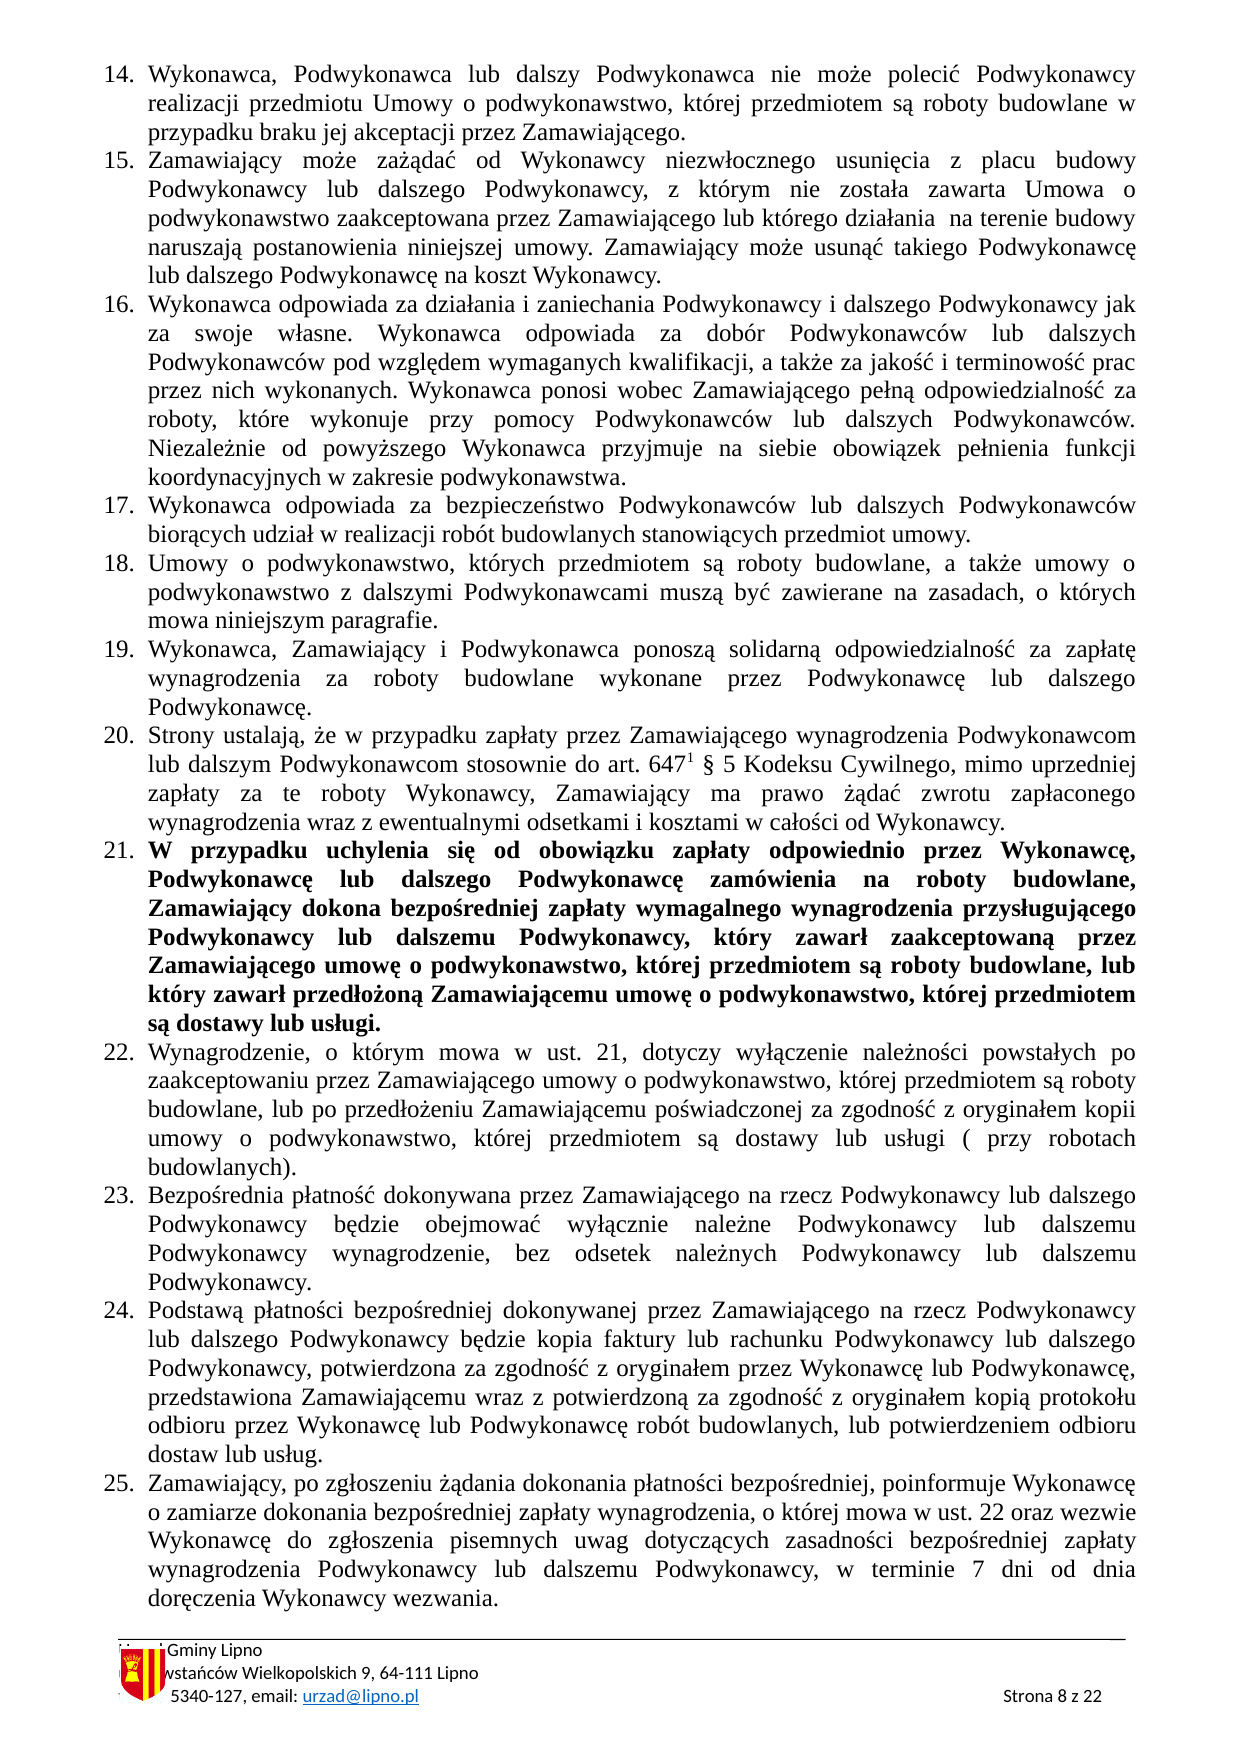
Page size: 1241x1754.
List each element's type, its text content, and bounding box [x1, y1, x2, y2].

list Wynagrodzenie, o którym mowa w ust. 21, dotyczy wyłączenie należności powstałych po zaakceptowaniu przez Zamawiającego umowy o podwykonawstwo, której przedmiotem są roboty budowlane, lub po przedłożeniu Zamawiającemu poświadczonej za zgodność z oryginałem kopii umowy o podwykonawstwo, której przedmiotem są dostawy lub usługi ( przy robotach budowlanych). [103, 1037, 1137, 1180]
list Umowy o podwykonawstwo, których przedmiotem są roboty budowlane, a także umowy o podwykonawstwo z dalszymi Podwykonawcami muszą być zawierane na zasadach, o których mowa niniejszym paragrafie. [103, 548, 1137, 634]
list Wykonawca, Zamawiający i Podwykonawca ponoszą solidarną odpowiedzialność za zapłatę wynagrodzenia za roboty budowlane wykonane przez Podwykonawcę lub dalszego Podwykonawcę. [103, 634, 1137, 720]
list Podstawą płatności bezpośredniej dokonywanej przez Zamawiającego na rzecz Podwykonawcy lub dalszego Podwykonawcy będzie kopia faktury lub rachunku Podwykonawcy lub dalszego Podwykonawcy, potwierdzona za zgodność z oryginałem przez Wykonawcę lub Podwykonawcę, przedstawiona Zamawiającemu wraz z potwierdzoną za zgodność z oryginałem kopią protokołu odbioru przez Wykonawcę lub Podwykonawcę robót budowlanych, lub potwierdzeniem odbioru dostaw lub usług. [103, 1295, 1137, 1468]
list Wykonawca odpowiada za działania i zaniechania Podwykonawcy i dalszego Podwykonawcy jak za swoje własne. Wykonawca odpowiada za dobór Podwykonawców lub dalszych Podwykonawców pod względem wymaganych kwalifikacji, a także za jakość i terminowość prac przez nich wykonanych. Wykonawca ponosi wobec Zamawiającego pełną odpowiedzialność za roboty, które wykonuje przy pomocy Podwykonawców lub dalszych Podwykonawców. Niezależnie od powyższego Wykonawca przyjmuje na siebie obowiązek pełnienia funkcji koordynacyjnych w zakresie podwykonawstwa. [103, 289, 1137, 490]
list Zamawiający może zażądać od Wykonawcy niezwłocznego usunięcia z placu budowy Podwykonawcy lub dalszego Podwykonawcy, z którym nie została zawarta Umowa o podwykonawstwo zaakceptowana przez Zamawiającego lub którego działania na terenie budowy naruszają postanowienia niniejszej umowy. Zamawiający może usunąć takiego Podwykonawcę lub dalszego Podwykonawcę na koszt Wykonawcy. [103, 145, 1137, 289]
list Strony ustalają, że w przypadku zapłaty przez Zamawiającego wynagrodzenia Podwykonawcom lub dalszym Podwykonawcom stosownie do art. 6471 § 5 Kodeksu Cywilnego, mimo uprzedniej zapłaty za te roboty Wykonawcy, Zamawiający ma prawo żądać zwrotu zapłaconego wynagrodzenia wraz z ewentualnymi odsetkami i kosztami w całości od Wykonawcy. [103, 720, 1137, 835]
list W przypadku uchylenia się od obowiązku zapłaty odpowiednio przez Wykonawcę, Podwykonawcę lub dalszego Podwykonawcę zamówienia na roboty budowlane, Zamawiający dokona bezpośredniej zapłaty wymagalnego wynagrodzenia przysługującego Podwykonawcy lub dalszemu Podwykonawcy, który zawarł zaakceptowaną przez Zamawiającego umowę o podwykonawstwo, której przedmiotem są roboty budowlane, lub który zawarł przedłożoną Zamawiającemu umowę o podwykonawstwo, której przedmiotem są dostawy lub usługi. [103, 835, 1137, 1037]
list Bezpośrednia płatność dokonywana przez Zamawiającego na rzecz Podwykonawcy lub dalszego Podwykonawcy będzie obejmować wyłącznie należne Podwykonawcy lub dalszemu Podwykonawcy wynagrodzenie, bez odsetek należnych Podwykonawcy lub dalszemu Podwykonawcy. [103, 1180, 1137, 1295]
list Wykonawca odpowiada za bezpieczeństwo Podwykonawców lub dalszych Podwykonawców biorących udział w realizacji robót budowlanych stanowiących przedmiot umowy. [103, 490, 1137, 548]
picture [118, 1646, 165, 1700]
list Zamawiający, po zgłoszeniu żądania dokonania płatności bezpośredniej, poinformuje Wykonawcę o zamiarze dokonania bezpośredniej zapłaty wynagrodzenia, o której mowa w ust. 22 oraz wezwie Wykonawcę do zgłoszenia pisemnych uwag dotyczących zasadności bezpośredniej zapłaty wynagrodzenia Podwykonawcy lub dalszemu Podwykonawcy, w terminie 7 dni od dnia doręczenia Wykonawcy wezwania. [103, 1468, 1137, 1612]
list Wykonawca, Podwykonawca lub dalszy Podwykonawca nie może polecić Podwykonawcy realizacji przedmiotu Umowy o podwykonawstwo, której przedmiotem są roboty budowlane w przypadku braku jej akceptacji przez Zamawiającego. [103, 59, 1137, 145]
